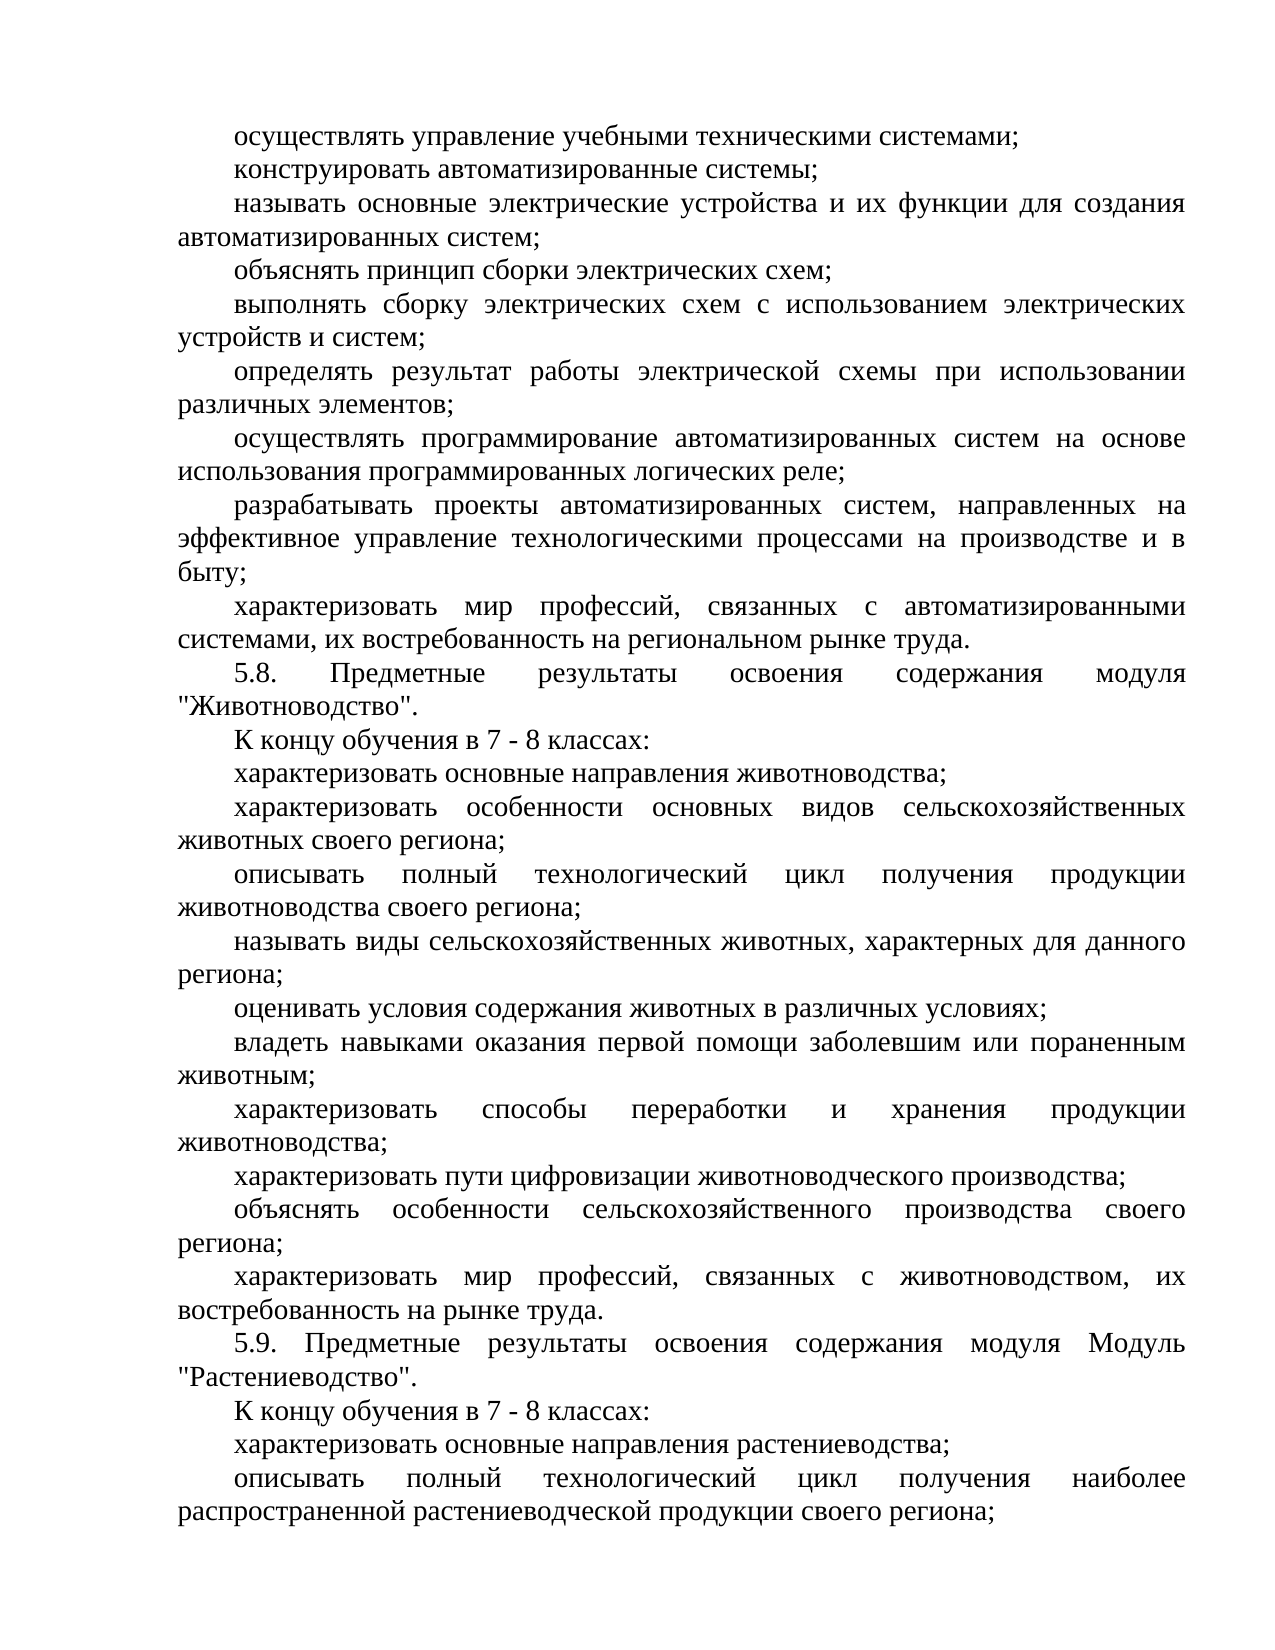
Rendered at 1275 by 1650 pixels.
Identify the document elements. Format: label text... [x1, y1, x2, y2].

text характеризовать основные направления растениеводства; [177, 1426, 1186, 1460]
text 5.8. Предметные результаты освоения содержания модуля "Животноводство". [177, 655, 1186, 722]
text оценивать условия содержания животных в различных условиях; [177, 990, 1186, 1024]
text описывать полный технологический цикл получения продукции животноводства своего региона; [177, 856, 1186, 923]
text характеризовать пути цифровизации животноводческого производства; [177, 1158, 1186, 1191]
text определять результат работы электрической схемы при использовании различных элементов; [177, 353, 1186, 420]
text характеризовать мир профессий, связанных с автоматизированными системами, их востребованность на региональном рынке труда. [177, 588, 1186, 655]
text характеризовать мир профессий, связанных с животноводством, их востребованность на рынке труда. [177, 1258, 1186, 1326]
text характеризовать основные направления животноводства; [177, 755, 1186, 789]
text осуществлять управление учебными техническими системами; [177, 118, 1186, 152]
text 5.9. Предметные результаты освоения содержания модуля Модуль "Растениеводство". [177, 1326, 1186, 1393]
text характеризовать особенности основных видов сельскохозяйственных животных своего региона; [177, 789, 1186, 856]
text называть основные электрические устройства и их функции для создания автоматизированных систем; [177, 185, 1186, 252]
text объяснять особенности сельскохозяйственного производства своего региона; [177, 1191, 1186, 1258]
text характеризовать способы переработки и хранения продукции животноводства; [177, 1091, 1186, 1158]
text осуществлять программирование автоматизированных систем на основе использования программированных логических реле; [177, 420, 1186, 487]
text К концу обучения в 7 - 8 классах: [177, 1393, 1186, 1426]
text объяснять принцип сборки электрических схем; [177, 252, 1186, 286]
text конструировать автоматизированные системы; [177, 152, 1186, 185]
text описывать полный технологический цикл получения наиболее распространенной растениеводческой продукции своего региона; [177, 1460, 1186, 1527]
text К концу обучения в 7 - 8 классах: [177, 722, 1186, 755]
text называть виды сельскохозяйственных животных, характерных для данного региона; [177, 923, 1186, 990]
text разрабатывать проекты автоматизированных систем, направленных на эффективное управление технологическими процессами на производстве и в быту; [177, 487, 1186, 588]
text выполнять сборку электрических схем с использованием электрических устройств и систем; [177, 286, 1186, 353]
text владеть навыками оказания первой помощи заболевшим или пораненным животным; [177, 1024, 1186, 1091]
